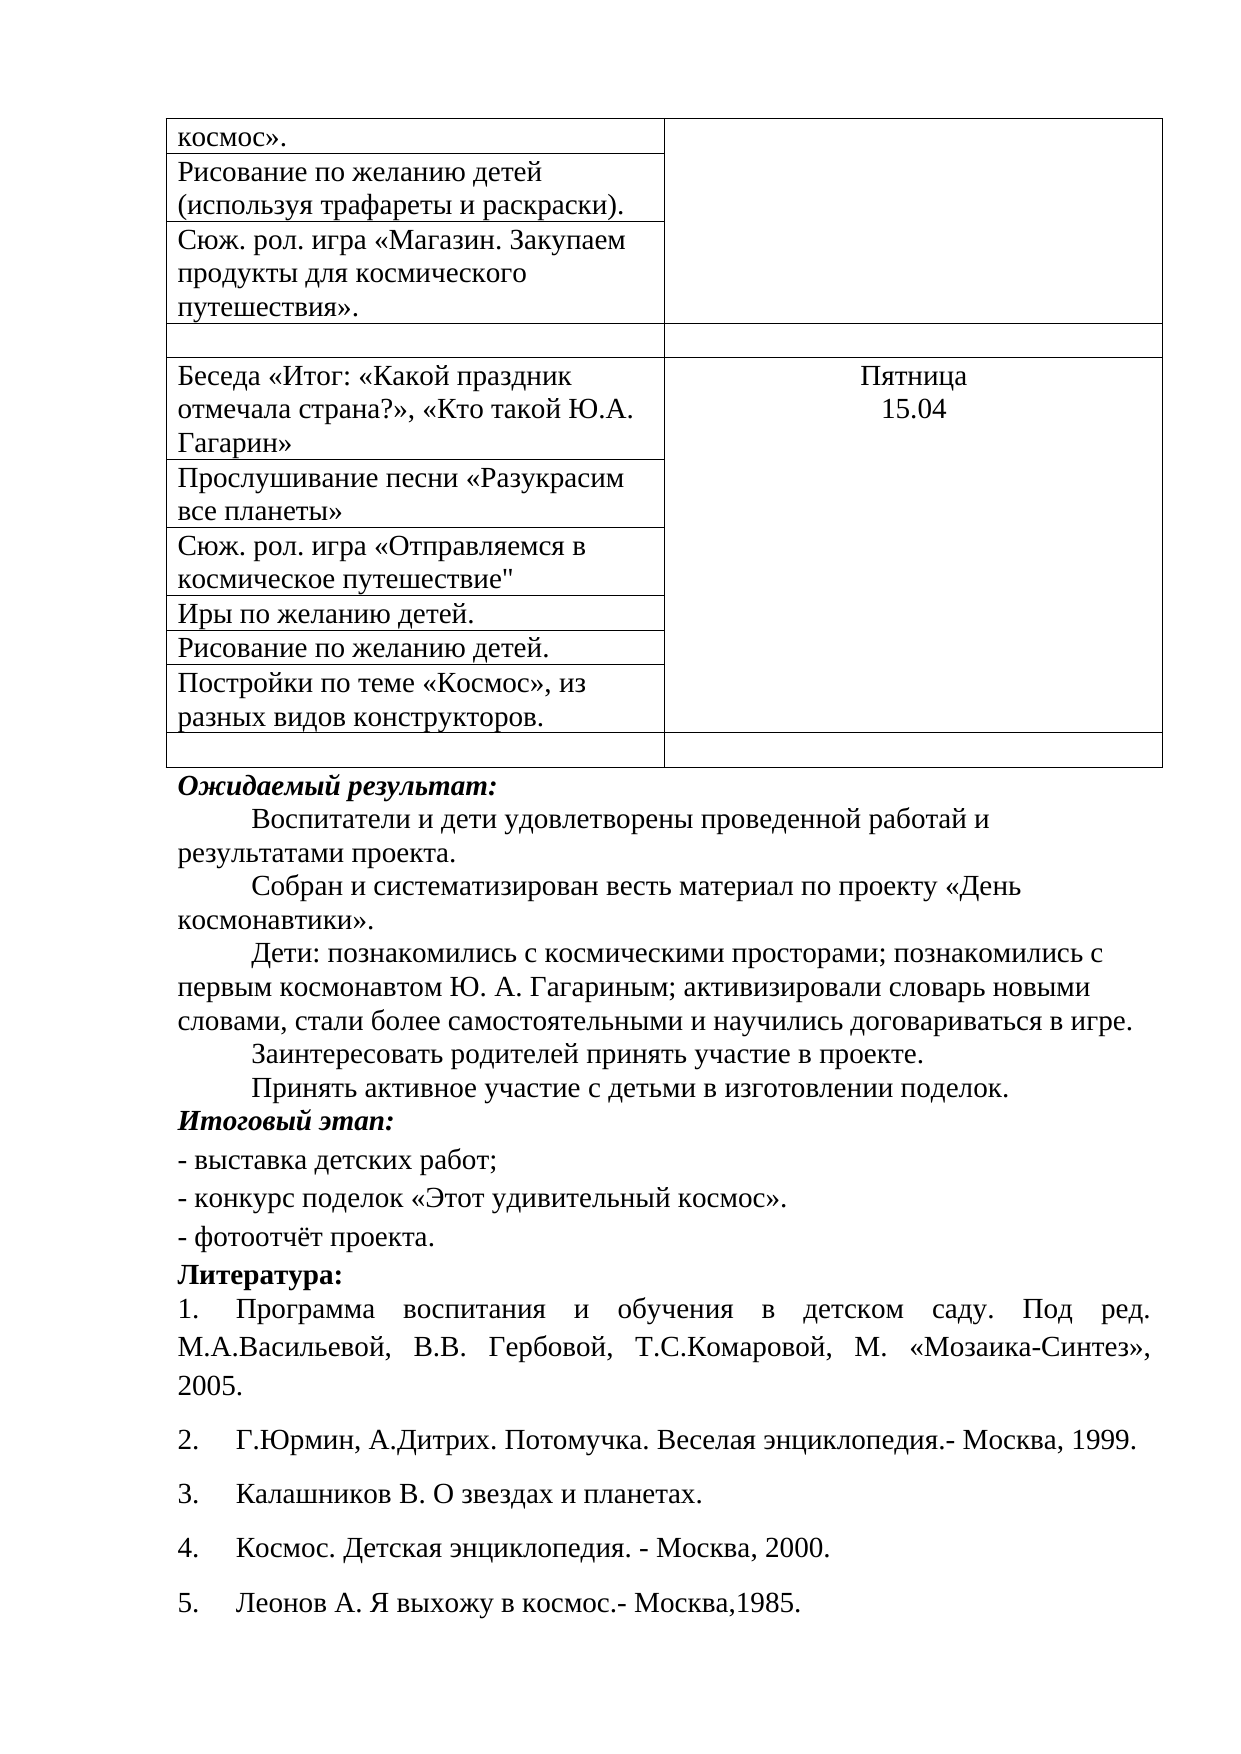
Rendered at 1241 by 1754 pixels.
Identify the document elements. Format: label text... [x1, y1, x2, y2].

table_cell [167, 733, 664, 767]
table_cell Рисование по желанию детей. [167, 631, 664, 664]
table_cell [167, 119, 664, 153]
text - конкурс поделок «Этот удивительный космос». [177, 1180, 1152, 1214]
table_cell Постройки по теме «Космос», из разных видов конструкторов. [167, 665, 664, 732]
table_cell Сюж. рол. игра «Магазин. Закупаем продукты для космического путешествия». [167, 222, 664, 322]
text - выставка детских работ; [177, 1142, 1152, 1175]
text Собран и систематизирован весть материал по проекту «День космонавтики». [177, 868, 1152, 936]
text Воспитатели и дети удовлетворены проведенной работай и результатами проекта. [177, 801, 1152, 868]
table_cell Сюж. рол. игра «Отправляемся в космическое путешествие" [167, 528, 664, 595]
table_cell Рисование по желанию детей (используя трафареты и раскраски). [167, 154, 664, 221]
text Дети: познакомились с космическими просторами; познакомились с первым космонавтом Ю. А. Гагариным; активизировали словарь новыми словами, стали более самостоятельными и научились договариваться в игре. [177, 936, 1152, 1036]
text Ожидаемый результат: [177, 768, 1152, 801]
text Итоговый этап: [177, 1103, 1152, 1137]
table_cell Прослушивание песни «Разукрасим все планеты» [167, 460, 664, 527]
table_cell [167, 324, 664, 357]
text 5. Леонов А. Я выхожу в космос.- Москва,1985. [177, 1585, 1152, 1618]
table_cell Иры по желанию детей. [167, 596, 664, 629]
text 2. Г.Юрмин, А.Дитрих. Потомучка. Веселая энциклопедия.- Москва, 1999. [177, 1422, 1152, 1456]
text 3. Калашников В. О звездах и планетах. [177, 1476, 1152, 1510]
table_cell Беседа «Итог: «Какой праздник отмечала страна?», «Кто такой Ю.А. Гагарин» [167, 358, 664, 459]
table_cell Пятница 15.04 [665, 358, 1162, 732]
text Принять активное участие с детьми в изготовлении поделок. [177, 1070, 1152, 1103]
table_cell [665, 324, 1162, 357]
text Заинтересовать родителей принять участие в проекте. [177, 1036, 1152, 1070]
table_cell [665, 733, 1162, 767]
text 1. Программа воспитания и обучения в детском саду. Под ред. М.А.Васильевой, В.В. Гербовой, Т.С.Комаровой, М. «Мозаика-Синтез», 2005. [177, 1291, 1152, 1402]
text 4. Космос. Детская энциклопедия. - Москва, 2000. [177, 1531, 1152, 1564]
text - фотоотчёт проекта. [177, 1219, 1152, 1252]
text Литература: [177, 1257, 1152, 1291]
